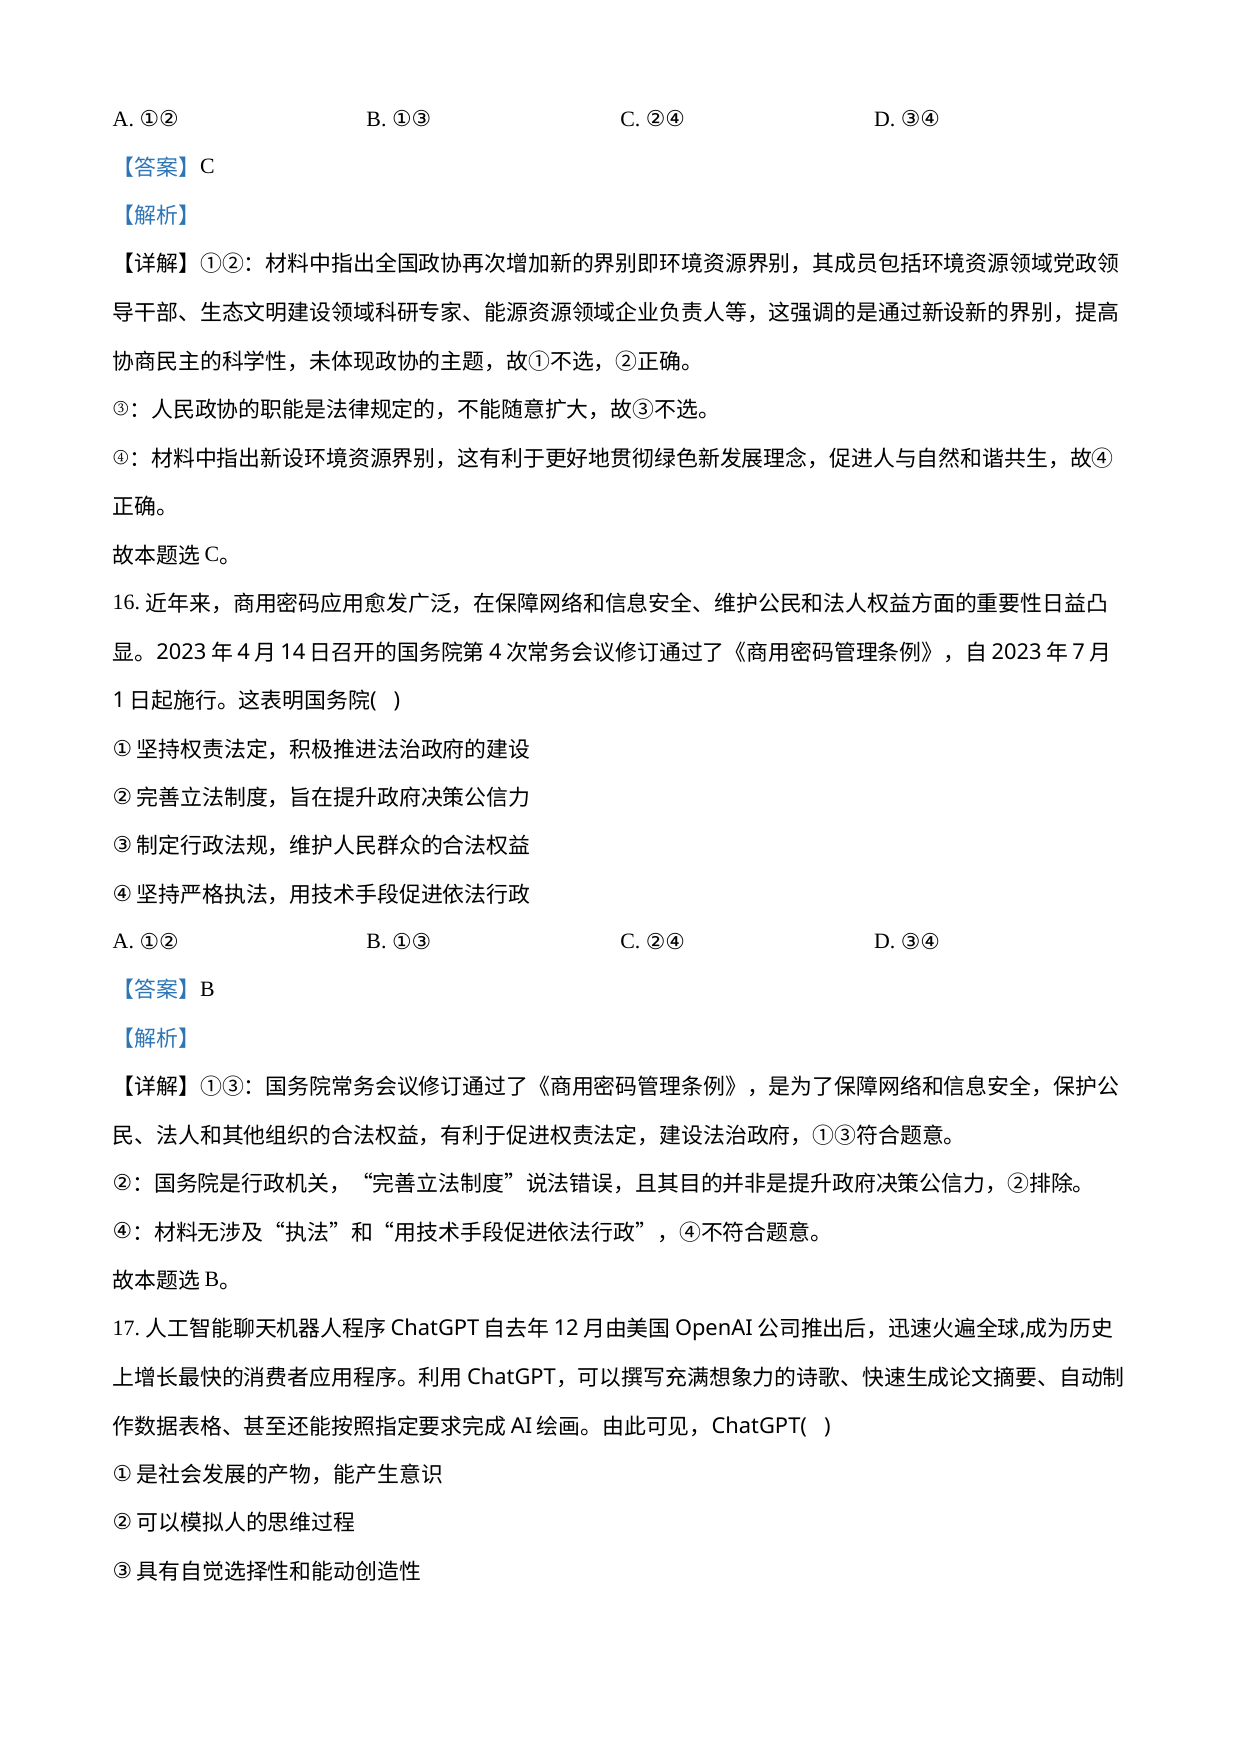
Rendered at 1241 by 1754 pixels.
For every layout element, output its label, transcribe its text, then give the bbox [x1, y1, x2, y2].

text ④坚持严格执法，用技术手段促进依法行政 [112, 876, 1128, 909]
text ④：材料中指出新设环境资源界别，这有利于更好地贯彻绿色新发展理念，促进人与自然和谐共生，故④正确。 [112, 440, 1128, 521]
text 【解析】 [112, 1020, 1128, 1053]
text 【解析】 [112, 198, 1128, 230]
text ③：人民政协的职能是法律规定的，不能随意扩大，故③不选。 [112, 392, 1128, 424]
text 【答案】B [112, 972, 1128, 1004]
text 17. 人工智能聊天机器人程序ChatGPT自去年12月由美国OpenAI公司推出后，迅速火遍全球,成为历史上增长最快的消费者应用程序。利用ChatGPT，可以撰写充满想象力的诗歌、快速生成论文摘要、自动制作数据表格、甚至还能按照指定要求完成AI绘画。由此可见，ChatGPT( ) [112, 1311, 1128, 1441]
text 【答案】C [112, 149, 1128, 182]
text 【详解】①②：材料中指出全国政协再次增加新的界别即环境资源界别，其成员包括环境资源领域党政领导干部、生态文明建设领域科研专家、能源资源领域企业负责人等，这强调的是通过新设新的界别，提高协商民主的科学性，未体现政协的主题，故①不选，②正确。 [112, 246, 1128, 376]
text 16. 近年来，商用密码应用愈发广泛，在保障网络和信息安全、维护公民和法人权益方面的重要性日益凸显。2023年4月14日召开的国务院第4次常务会议修订通过了《商用密码管理条例》，自2023年7月1日起施行。这表明国务院( ) [112, 586, 1128, 716]
text A. ①② B. ①③ C. ②④ D. ③④ [112, 102, 1128, 134]
text ①坚持权责法定，积极推进法治政府的建设 [112, 731, 1128, 764]
text ②可以模拟人的思维过程 [112, 1505, 1128, 1537]
text ②：国务院是行政机关，“完善立法制度”说法错误，且其目的并非是提升政府决策公信力，②排除。 [112, 1166, 1128, 1198]
text ②完善立法制度，旨在提升政府决策公信力 [112, 780, 1128, 812]
text ④：材料无涉及“执法”和“用技术手段促进依法行政”，④不符合题意。 [112, 1214, 1128, 1247]
text ①是社会发展的产物，能产生意识 [112, 1457, 1128, 1489]
text ③具有自觉选择性和能动创造性 [112, 1553, 1128, 1586]
text 故本题选C。 [112, 537, 1128, 570]
text 【详解】①③：国务院常务会议修订通过了《商用密码管理条例》，是为了保障网络和信息安全，保护公民、法人和其他组织的合法权益，有利于促进权责法定，建设法治政府，①③符合题意。 [112, 1069, 1128, 1150]
text A. ①② B. ①③ C. ②④ D. ③④ [112, 925, 1128, 957]
text 故本题选B。 [112, 1262, 1128, 1295]
text ③制定行政法规，维护人民群众的合法权益 [112, 828, 1128, 861]
